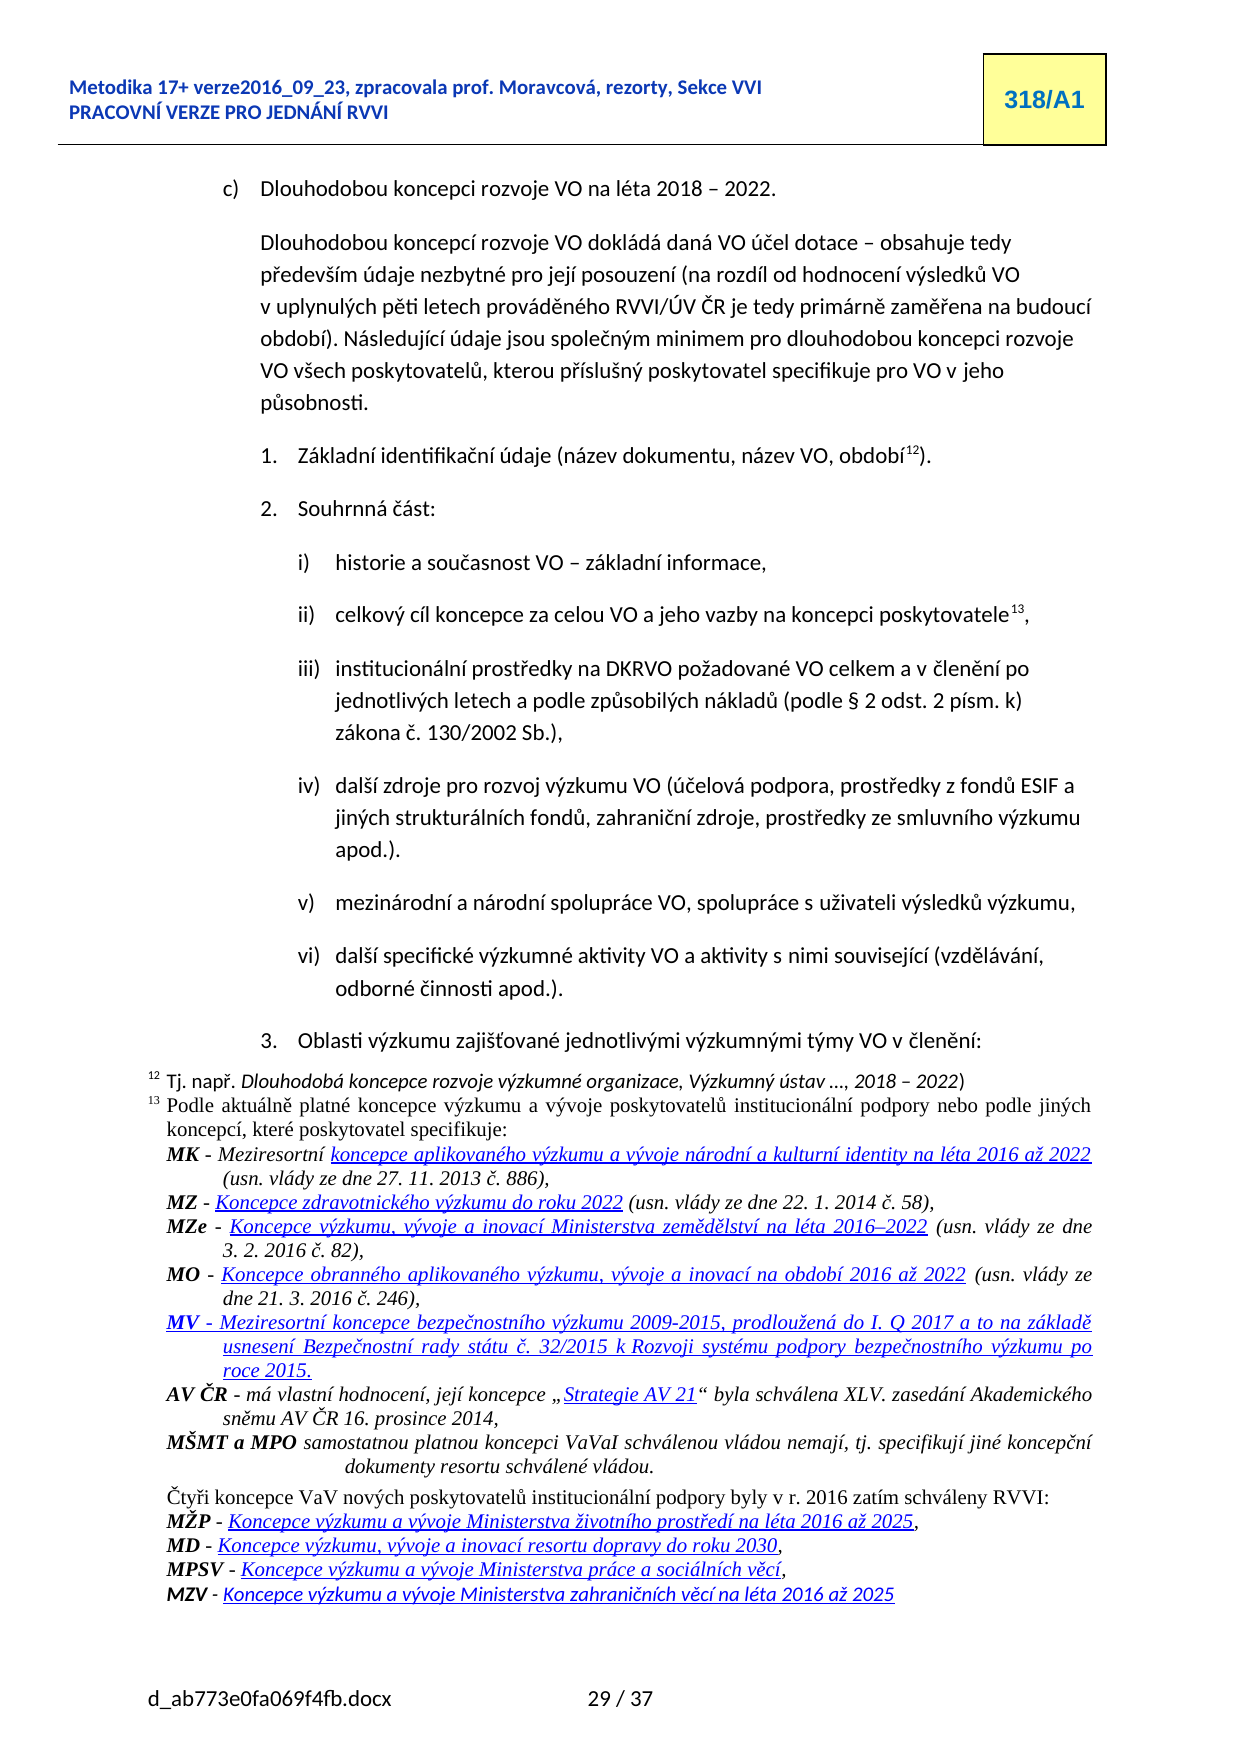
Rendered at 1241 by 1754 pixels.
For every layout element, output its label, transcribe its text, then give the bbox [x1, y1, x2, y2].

text 2. Souhrnná část: [260, 494, 1092, 523]
text ii) celkový cíl koncepce za celou VO a jeho vazby na koncepci poskytovatele, [298, 601, 1092, 629]
text v) mezinárodní a národní spolupráce VO, spolupráce s uživateli výsledků výzkumu, [298, 888, 1092, 916]
text i) historie a současnost VO – základní informace, [298, 548, 1092, 576]
text c) Dlouhodobou koncepci rozvoje VO na léta 2018 – 2022. [223, 174, 1092, 203]
text vi) další specifické výzkumné aktivity VO a aktivity s nimi související (vzdělávání, odborné činnosti apod.). [298, 941, 1092, 1002]
text Dlouhodobou koncepcí rozvoje VO dokládá daná VO účel dotace – obsahuje tedy především údaje nezbytné pro její posouzení (na rozdíl od hodnocení výsledků VO v uplynulých pěti letech prováděného RVVI/ÚV ČR je tedy primárně zaměřena na budoucí období). Následující údaje jsou společným minimem pro dlouhodobou koncepci rozvoje VO všech poskytovatelů, kterou příslušný poskytovatel specifikuje pro VO v jeho působnosti. [260, 228, 1092, 417]
text iv) další zdroje pro rozvoj výzkumu VO (účelová podpora, prostředky z fondů ESIF a jiných strukturálních fondů, zahraniční zdroje, prostředky ze smluvního výzkumu apod.). [298, 771, 1092, 863]
text 3. Oblasti výzkumu zajišťované jednotlivými výzkumnými týmy VO v členění: [260, 1027, 1092, 1055]
text 1. Základní identifikační údaje (název dokumentu, název VO, období). [260, 442, 1092, 469]
text iii) institucionální prostředky na DKRVO požadované VO celkem a v členění po jednotlivých letech a podle způsobilých nákladů (podle § 2 odst. 2 písm. k) zákona č. 130/2002 Sb.), [298, 654, 1092, 746]
